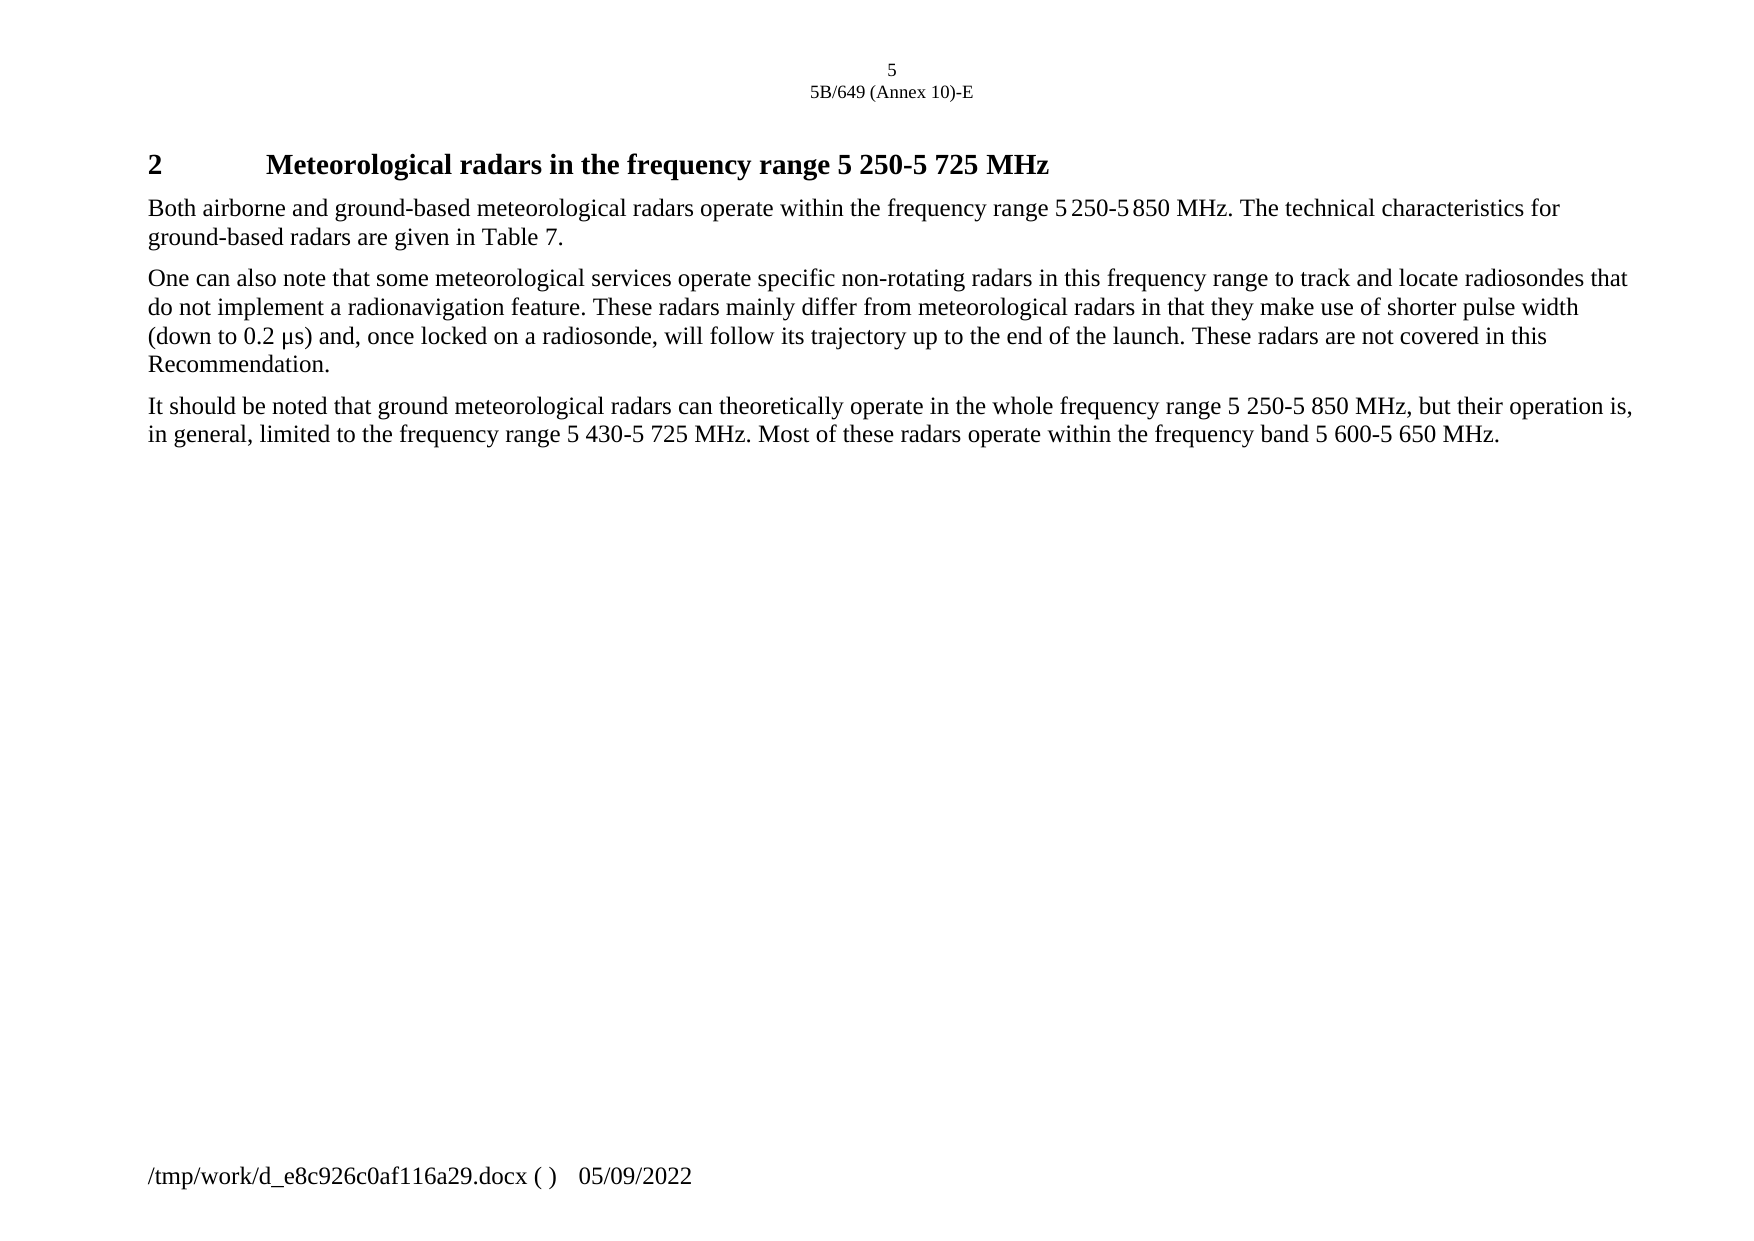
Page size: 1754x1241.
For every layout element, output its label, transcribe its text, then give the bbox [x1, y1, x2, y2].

text One can also note that some meteorological services operate specific non-rotating radars in this frequency range to track and locate radiosondes that do not implement a radionavigation feature. These radars mainly differ from meteorological radars in that they make use of shorter pulse width (down to 0.2 μs) and, once locked on a radiosonde, will follow its trajectory up to the end of the launch. These radars are not covered in this Recommendation. [148, 263, 1636, 378]
subtitle 2 Meteorological radars in the frequency range 5 250-5 725 MHz [148, 147, 1636, 181]
text It should be noted that ground meteorological radars can theoretically operate in the whole frequency range 5 250-5 850 MHz, but their operation is, in general, limited to the frequency range 5 430-5 725 MHz. Most of these radars operate within the frequency band 5 600-5 650 MHz. [148, 391, 1636, 448]
text Both airborne and ground-based meteorological radars operate within the frequency range 5 250-5 850 MHz. The technical characteristics for ground-based radars are given in Table 7. [148, 193, 1636, 251]
